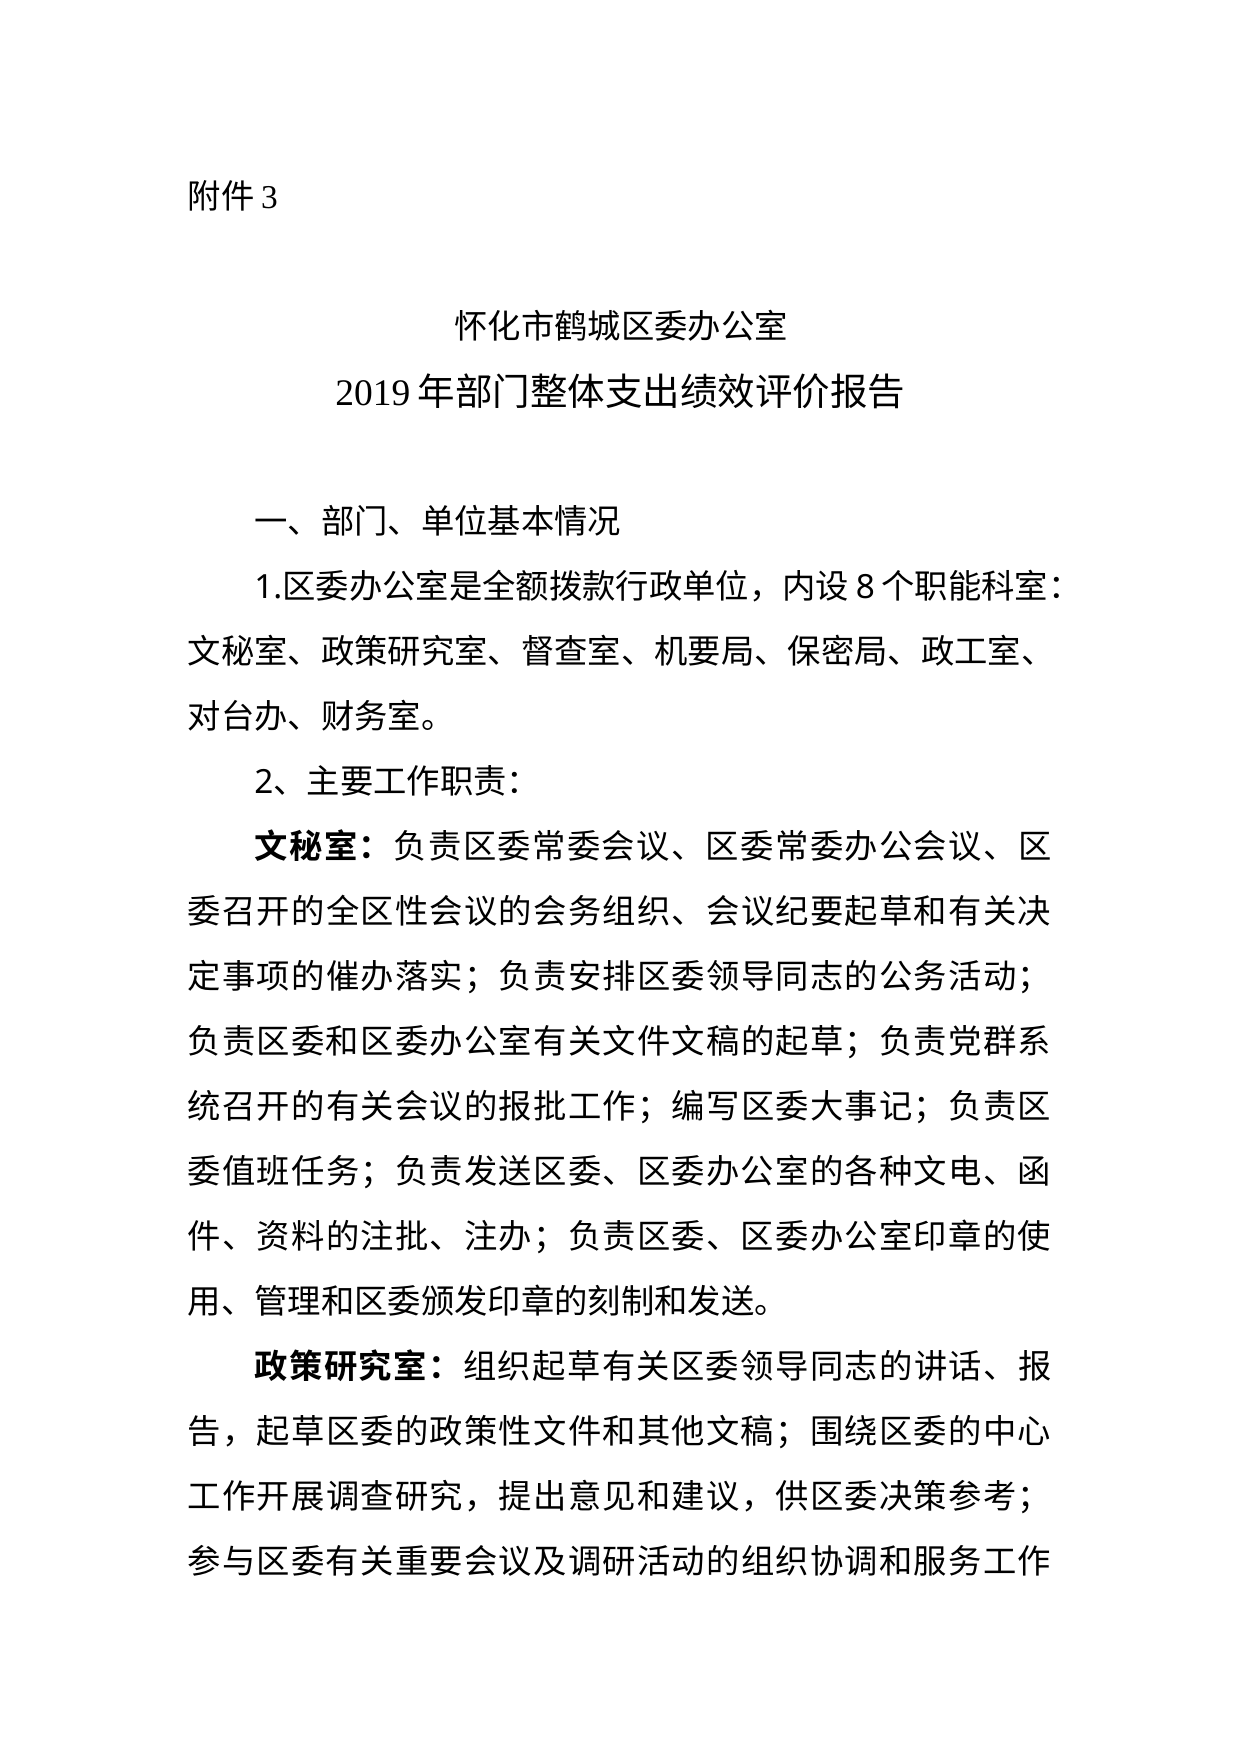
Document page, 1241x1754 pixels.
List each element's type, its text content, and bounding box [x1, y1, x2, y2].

list 1.区委办公室是全额拨款行政单位，内设8个职能科室：文秘室、政策研究室、督查室、机要局、保密局、政工室、对台办、财务室。 [187, 552, 1053, 747]
text 文秘室：负责区委常委会议、区委常委办公会议、区委召开的全区性会议的会务组织、会议纪要起草和有关决定事项的催办落实；负责安排区委领导同志的公务活动；负责区委和区委办公室有关文件文稿的起草；负责党群系统召开的有关会议的报批工作；编写区委大事记；负责区委值班任务；负责发送区委、区委办公室的各种文电、函件、资料的注批、注办；负责区委、区委办公室印章的使用、管理和区委颁发印章的刻制和发送。 [187, 812, 1053, 1332]
list 2、主要工作职责： [187, 747, 1053, 812]
text 附件3 [187, 162, 1053, 227]
text 2019年部门整体支出绩效评价报告 [187, 357, 1053, 422]
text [187, 1332, 1053, 1592]
text 怀化市鹤城区委办公室 [187, 292, 1053, 357]
list 部门、单位基本情况 [254, 487, 1053, 552]
